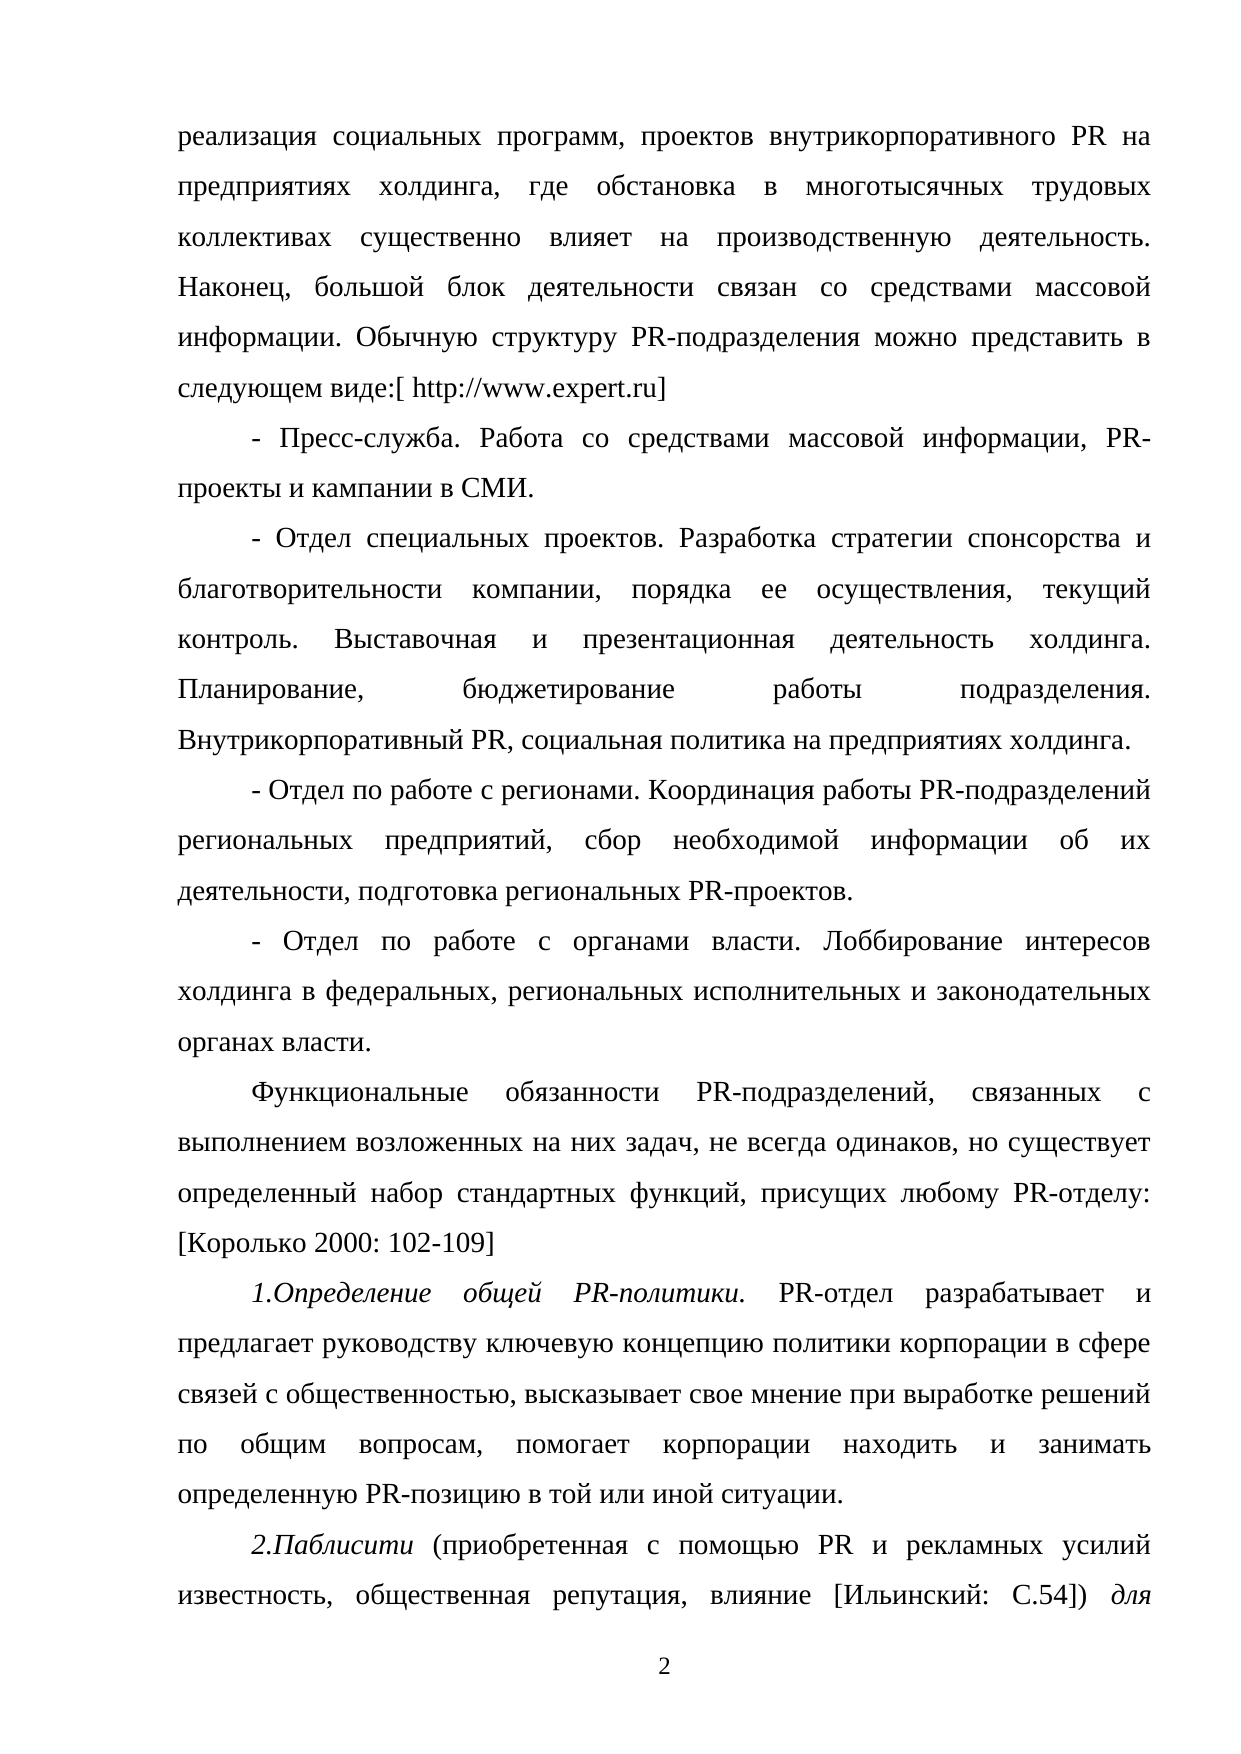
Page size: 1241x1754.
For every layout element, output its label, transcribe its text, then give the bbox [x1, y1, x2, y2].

text Функциональные обязанности PR-подразделений, связанных с выполнением возложенных на них задач, не всегда одинаков, но существует определенный набор стандартных функций, присущих любому PR-отделу:[Королько 2000: 102-109] [177, 1074, 1152, 1258]
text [177, 1527, 1152, 1611]
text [177, 118, 1152, 403]
text - Отдел по работе с органами власти. Лоббирование интересов холдинга в федеральных, региональных исполнительных и законодательных органах власти. [177, 923, 1152, 1057]
text - Отдел специальных проектов. Разработка стратегии спонсорства и благотворительности компании, порядка ее осуществления, текущий контроль. Выставочная и презентационная деятельность холдинга. Планирование, бюджетирование работы подразделения. Внутрикорпоративный PR, социальная политика на предприятиях холдинга. [177, 521, 1152, 755]
text - Пресс-служба. Работа со средствами массовой информации, PR-проекты и кампании в СМИ. [177, 420, 1152, 504]
text - Отдел по работе с регионами. Координация работы PR-подразделений региональных предприятий, сбор необходимой информации об их деятельности, подготовка региональных PR-проектов. [177, 772, 1152, 906]
text 1.Определение общей PR-политики. PR-отдел разрабатывает и предлагает руководству ключевую концепцию политики корпорации в сфере связей с общественностью, высказывает свое мнение при выработке решений по общим вопросам, помогает корпорации находить и занимать определенную PR-позицию в той или иной ситуации. [177, 1275, 1152, 1510]
